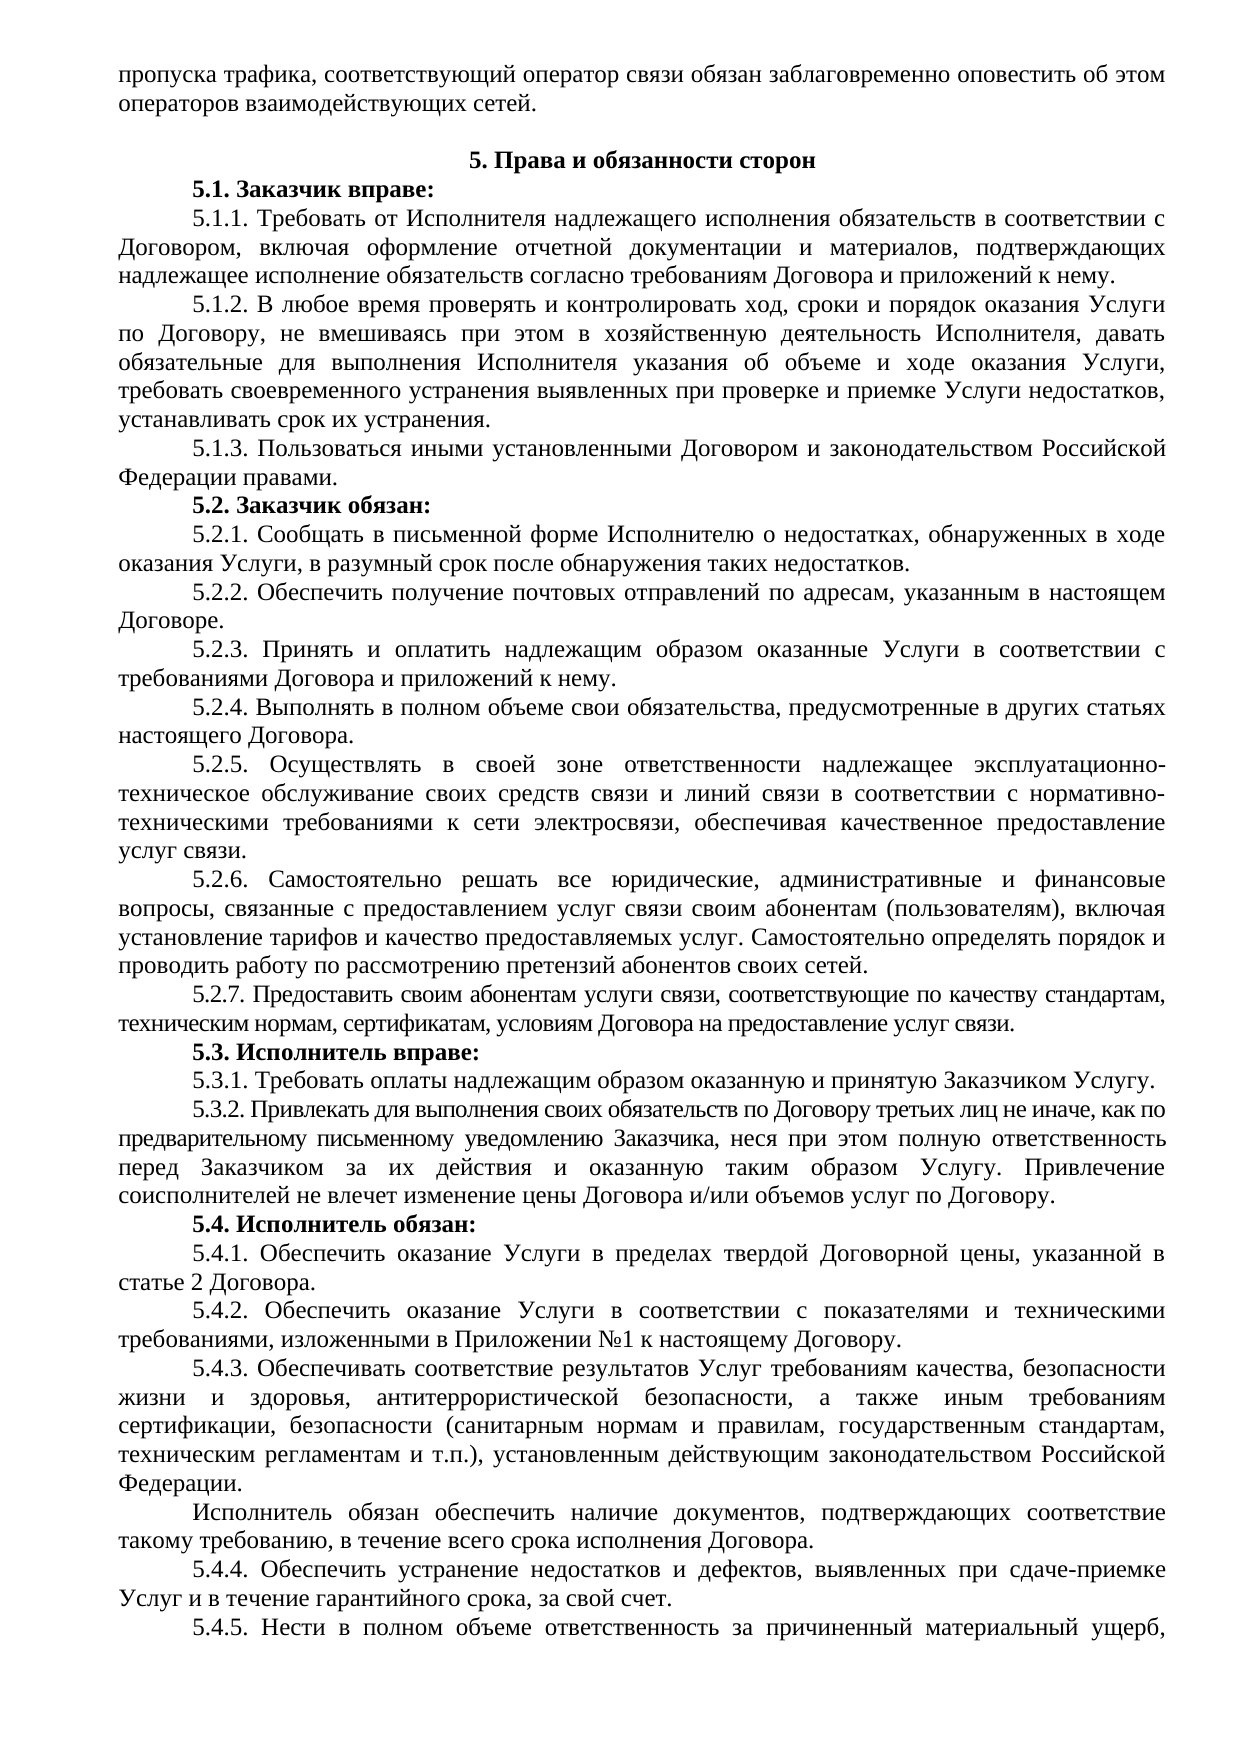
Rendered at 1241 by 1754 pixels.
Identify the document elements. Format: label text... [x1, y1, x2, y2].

text 5.3.2. Привлекать для выполнения своих обязательств по Договору третьих лиц не иначе, как по предварительному письменному уведомлению Заказчика, неся при этом полную ответственность перед Заказчиком за их действия и оказанную таким образом Услугу. Привлечение соисполнителей не влечет изменение цены Договора и/или объемов услуг по Договору. [118, 1094, 1167, 1209]
text Исполнитель обязан обеспечить наличие документов, подтверждающих соответствие такому требованию, в течение всего срока исполнения Договора. [118, 1497, 1167, 1554]
text 5.2.2. Обеспечить получение почтовых отправлений по адресам, указанным в настоящем Договоре. [118, 577, 1167, 634]
text 5.2.5. Осуществлять в своей зоне ответственности надлежащее эксплуатационно-техническое обслуживание своих средств связи и линий связи в соответствии с нормативно-техническими требованиями к сети электросвязи, обеспечивая качественное предоставление услуг связи. [118, 749, 1167, 864]
text 5.2. Заказчик обязан: [118, 490, 1167, 519]
text 5.4.3. Обеспечивать соответствие результатов Услуг требованиям качества, безопасности жизни и здоровья, антитеррористической безопасности, а также иным требованиям сертификации, безопасности (санитарным нормам и правилам, государственным стандартам, техническим регламентам и т.п.), установленным действующим законодательством Российской Федерации. [118, 1353, 1167, 1497]
text 5.1. Заказчик вправе: [118, 174, 1167, 203]
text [118, 1612, 1167, 1640]
text 5.4.1. Обеспечить оказание Услуги в пределах твердой Договорной цены, указанной в статье 2 Договора. [118, 1238, 1167, 1295]
text 5.2.6. Самостоятельно решать все юридические, административные и финансовые вопросы, связанные с предоставлением услуг связи своим абонентам (пользователям), включая установление тарифов и качество предоставляемых услуг. Самостоятельно определять порядок и проводить работу по рассмотрению претензий абонентов своих сетей. [118, 864, 1167, 979]
text 5. Права и обязанности сторон [118, 145, 1167, 174]
text 5.4.2. Обеспечить оказание Услуги в соответствии с показателями и техническими требованиями, изложенными в Приложении №1 к настоящему Договору. [118, 1295, 1167, 1353]
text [118, 59, 1167, 117]
text 5.4.4. Обеспечить устранение недостатков и дефектов, выявленных при сдаче-приемке Услуг и в течение гарантийного срока, за свой счет. [118, 1554, 1167, 1612]
text 5.2.7. Предоставить своим абонентам услуги связи, соответствующие по качеству стандартам, техническим нормам, сертификатам, условиям Договора на предоставление услуг связи. [118, 979, 1167, 1037]
text 5.3. Исполнитель вправе: [118, 1037, 1167, 1065]
text 5.1.2. В любое время проверять и контролировать ход, сроки и порядок оказания Услуги по Договору, не вмешиваясь при этом в хозяйственную деятельность Исполнителя, давать обязательные для выполнения Исполнителя указания об объеме и ходе оказания Услуги, требовать своевременного устранения выявленных при проверке и приемке Услуги недостатков, устанавливать срок их устранения. [118, 289, 1167, 433]
text 5.2.1. Сообщать в письменной форме Исполнителю о недостатках, обнаруженных в ходе оказания Услуги, в разумный срок после обнаружения таких недостатков. [118, 519, 1167, 577]
text 5.3.1. Требовать оплаты надлежащим образом оказанную и принятую Заказчиком Услугу. [118, 1065, 1167, 1094]
text 5.2.3. Принять и оплатить надлежащим образом оказанные Услуги в соответствии с требованиями Договора и приложений к нему. [118, 634, 1167, 692]
text 5.1.3. Пользоваться иными установленными Договором и законодательством Российской Федерации правами. [118, 433, 1167, 490]
text 5.4. Исполнитель обязан: [118, 1209, 1167, 1238]
text 5.2.4. Выполнять в полном объеме свои обязательства, предусмотренные в других статьях настоящего Договора. [118, 692, 1167, 749]
text 5.1.1. Требовать от Исполнителя надлежащего исполнения обязательств в соответствии с Договором, включая оформление отчетной документации и материалов, подтверждающих надлежащее исполнение обязательств согласно требованиям Договора и приложений к нему. [118, 203, 1167, 289]
